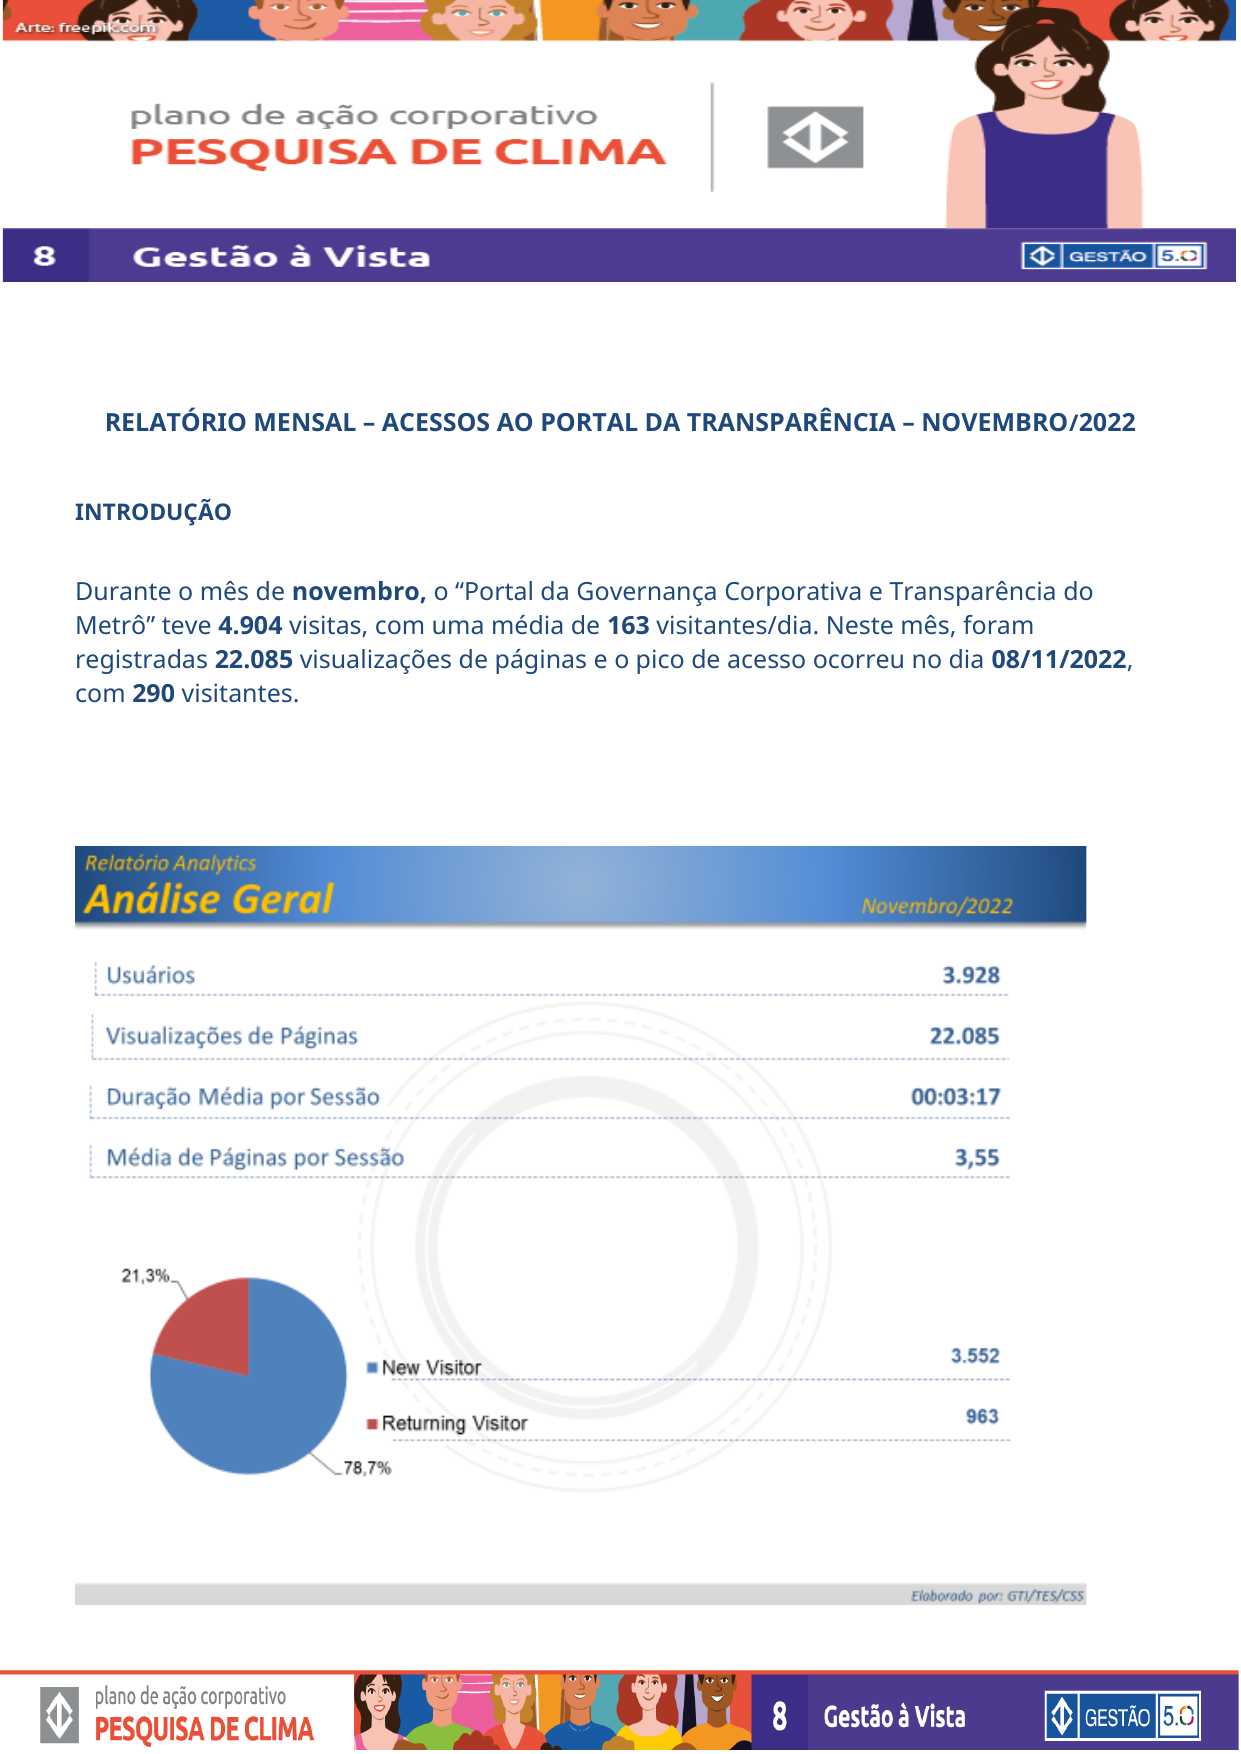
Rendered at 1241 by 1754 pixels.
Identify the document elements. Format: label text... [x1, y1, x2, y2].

text Durante o mês de novembro, o “Portal da Governança Corporativa e Transparência do Metrô” teve 4.904 visitas, com uma média de 163 visitantes/dia. Neste mês, foram registradas 22.085 visualizações de páginas e o pico de acesso ocorreu no dia 08/11/2022, com 290 visitantes. [75, 574, 1165, 710]
text INTRODUÇÃO [75, 496, 1165, 527]
picture [1, 0, 1236, 282]
picture [0, 1670, 1239, 1750]
text RELATÓRIO MENSAL – ACESSOS AO PORTAL DA TRANSPARÊNCIA – NOVEMBRO/2022 [75, 404, 1165, 438]
picture [75, 846, 1087, 1605]
